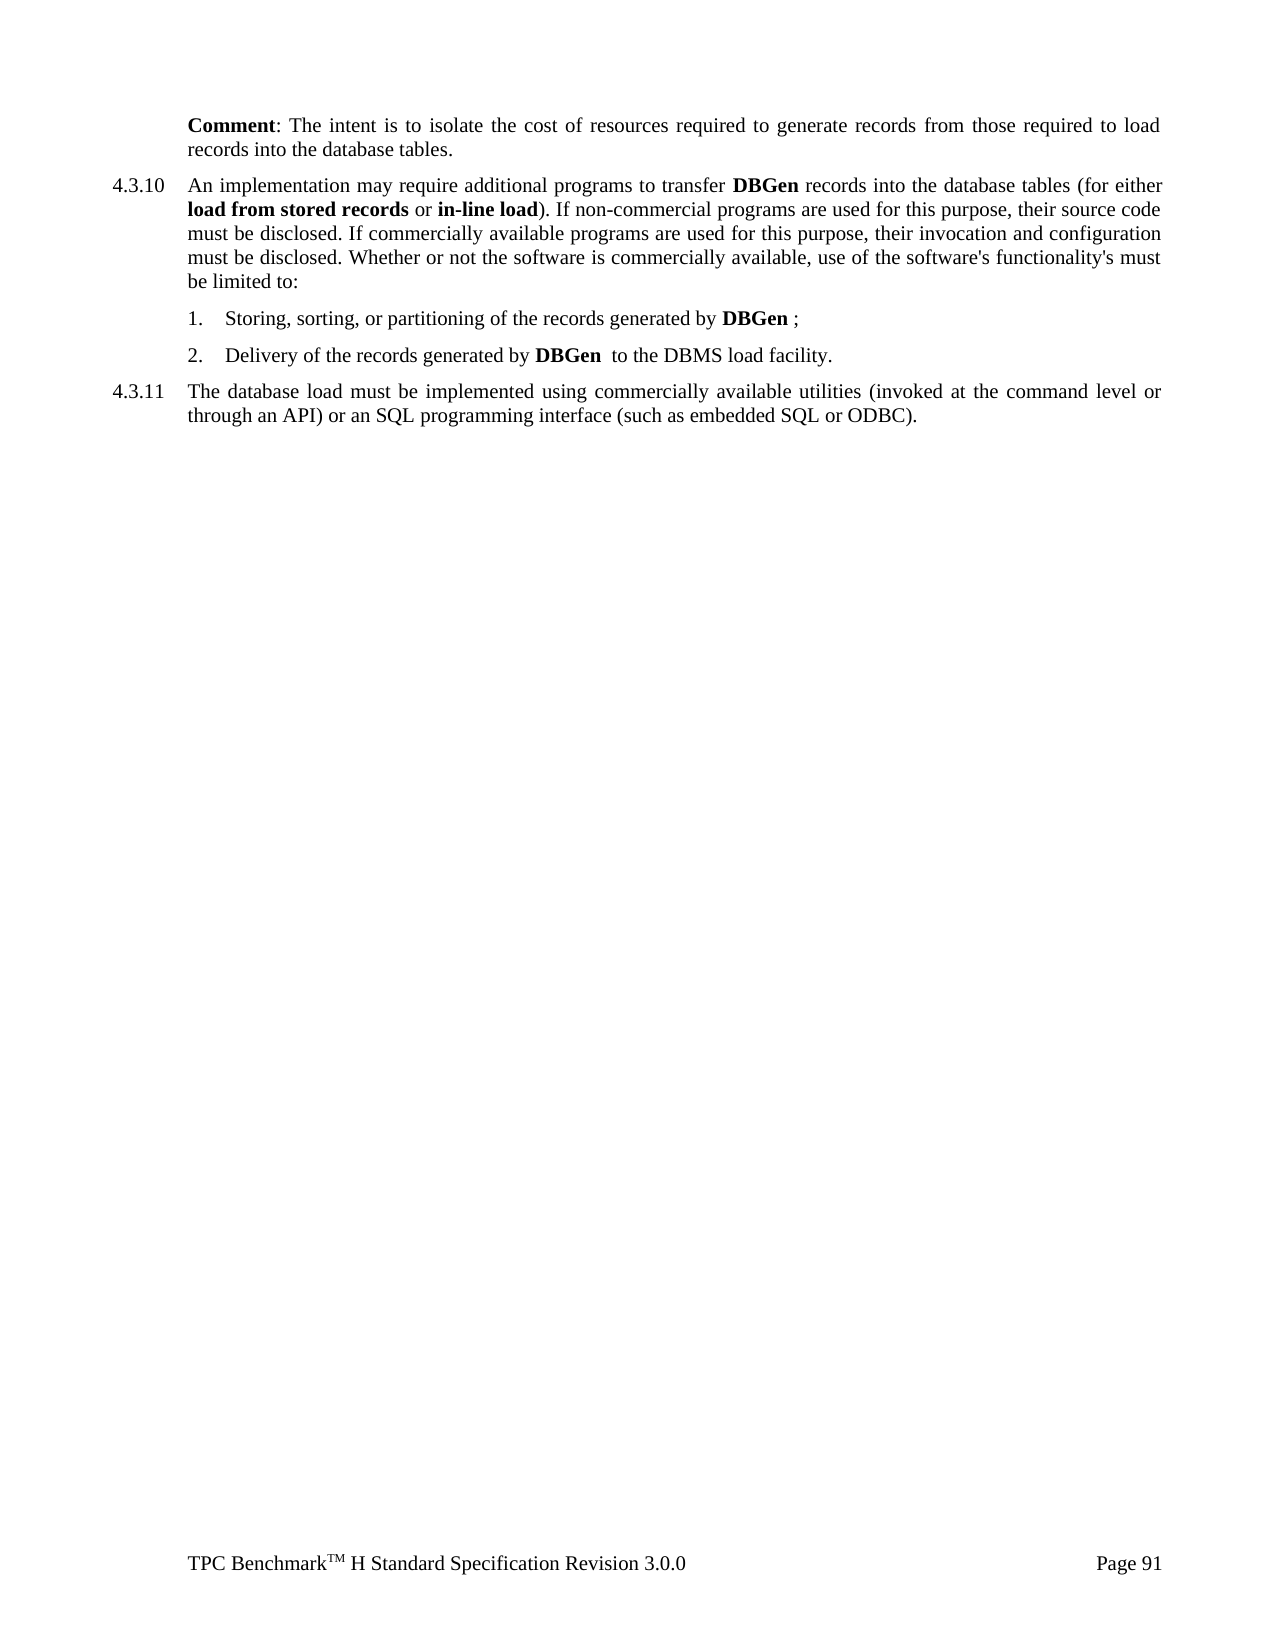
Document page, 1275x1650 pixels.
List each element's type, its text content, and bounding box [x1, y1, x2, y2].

subtitle The database load must be implemented using commercially available utilities (invoked at the command level or through an API) or an SQL programming interface (such as embedded SQL or ODBC). [112, 379, 1162, 427]
text Delivery of the records generated by DBGen to the DBMS load facility. [187, 342, 1162, 367]
subtitle An implementation may require additional programs to transfer DBGen records into the database tables (for either load from stored records or in-line load). If non-commercial programs are used for this purpose, their source code must be disclosed. If commercially available programs are used for this purpose, their invocation and configuration must be disclosed. Whether or not the software is commercially available, use of the software's functionality's must be limited to: [112, 173, 1162, 293]
list Storing, sorting, or partitioning of the records generated by DBGen ; [187, 306, 1162, 330]
text Comment: The intent is to isolate the cost of resources required to generate records from those required to load records into the database tables. [187, 112, 1162, 161]
